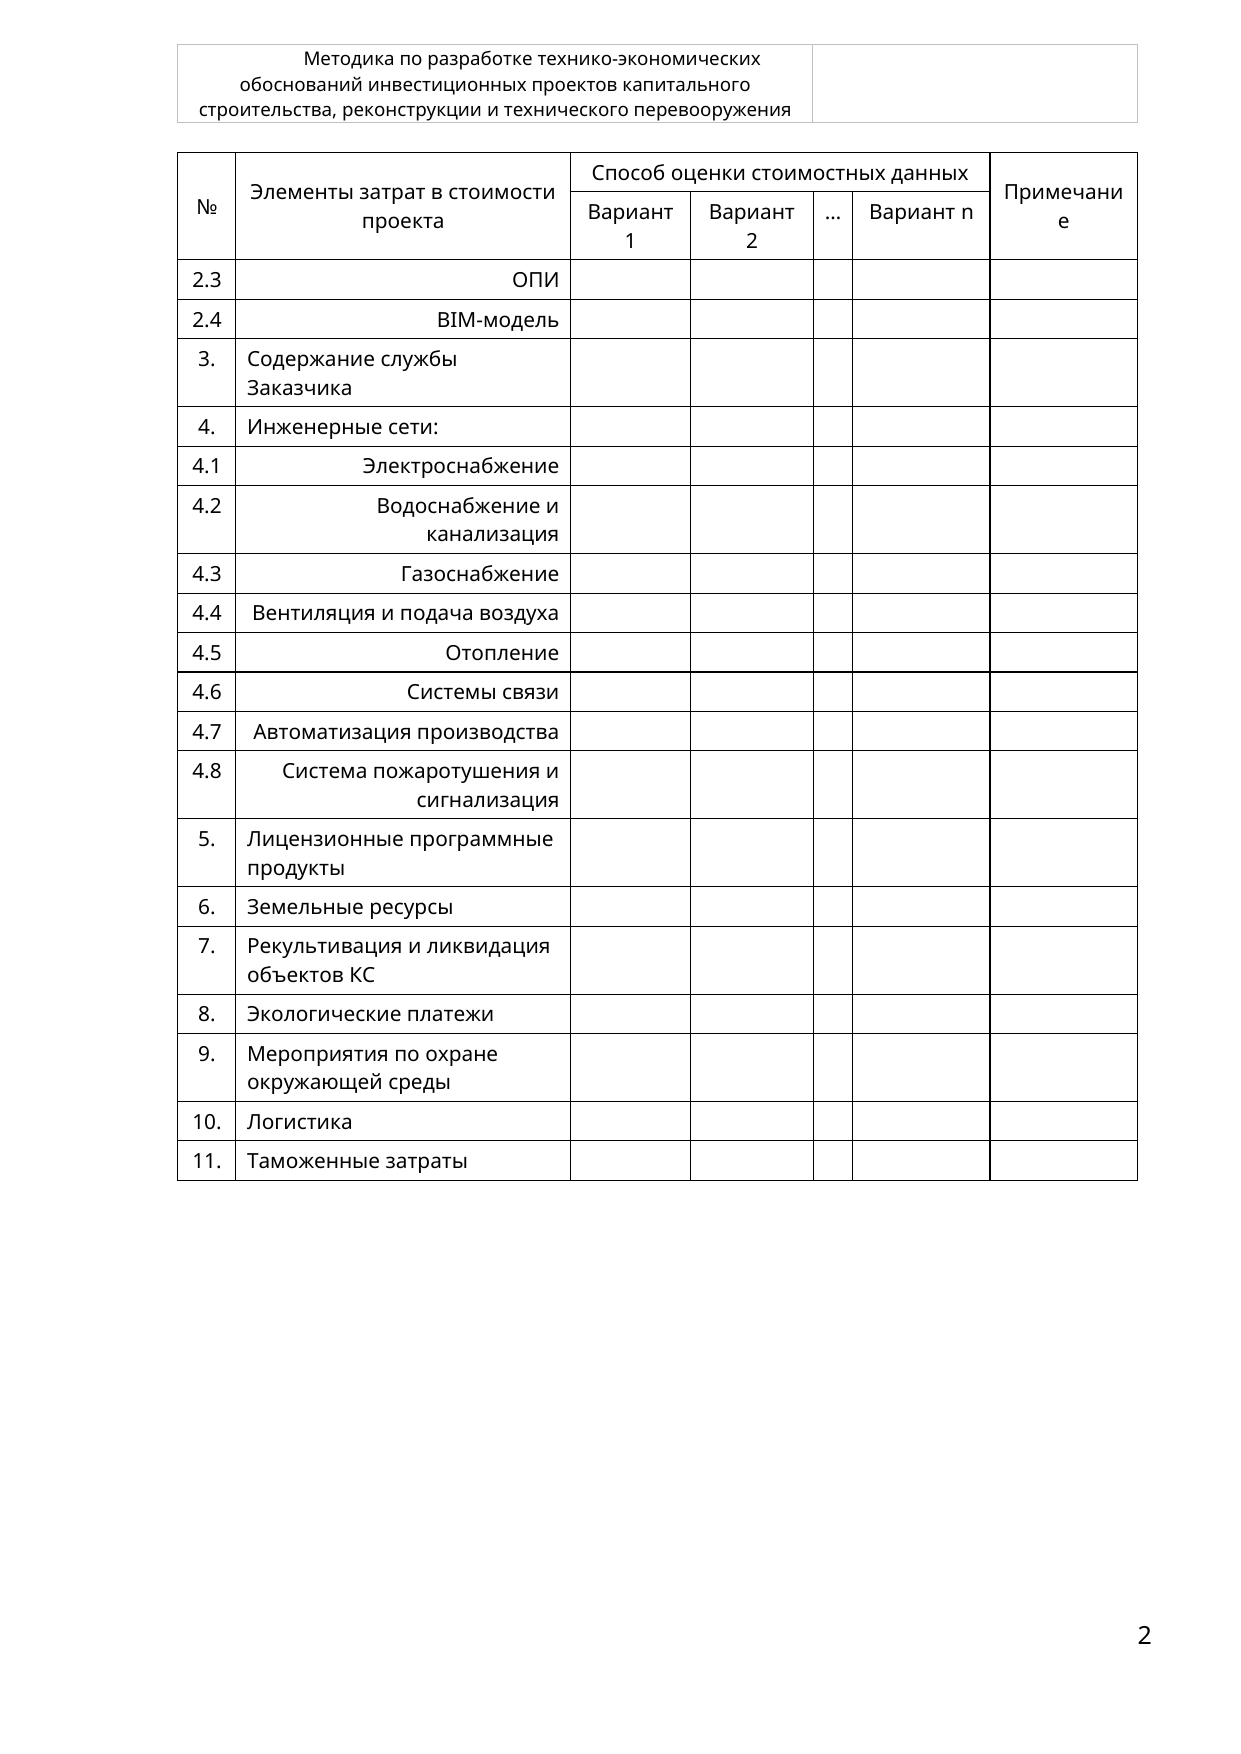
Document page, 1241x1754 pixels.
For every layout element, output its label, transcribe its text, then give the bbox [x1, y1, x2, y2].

table_cell [991, 486, 1137, 553]
table_cell [814, 486, 852, 553]
table_cell [853, 554, 989, 592]
table_cell [691, 260, 813, 299]
table_cell [814, 1141, 852, 1180]
table_cell 4.2 [178, 486, 235, 553]
table_cell [571, 554, 690, 592]
table_cell [991, 751, 1137, 818]
table_cell 7. [178, 927, 235, 993]
table_cell [571, 486, 690, 553]
table_cell Таможенные затраты [236, 1141, 570, 1180]
table_header № [178, 153, 235, 259]
table_cell 6. [178, 887, 235, 926]
table_cell [571, 447, 690, 485]
table_cell [571, 339, 690, 406]
table_cell 3. [178, 339, 235, 406]
table_cell 4.6 [178, 673, 235, 711]
table_cell [691, 751, 813, 818]
table_cell 2.3 [178, 260, 235, 299]
table_cell [814, 339, 852, 406]
table_cell Экологические платежи [236, 995, 570, 1033]
table_cell Электроснабжение [236, 447, 570, 485]
table_cell [814, 260, 852, 299]
table_cell Мероприятия по охране окружающей среды [236, 1034, 570, 1101]
table_cell 5. [178, 819, 235, 886]
table_cell [991, 260, 1137, 299]
table_cell [853, 819, 989, 886]
table_cell [853, 712, 989, 750]
table_cell [814, 1034, 852, 1101]
table_cell [571, 407, 690, 446]
table_cell [571, 633, 690, 671]
table_cell [571, 260, 690, 299]
table_cell [691, 407, 813, 446]
table_cell [691, 633, 813, 671]
table_cell [991, 633, 1137, 671]
table_cell [853, 633, 989, 671]
table_cell [991, 554, 1137, 592]
table_header Способ оценки стоимостных данных [571, 153, 989, 191]
table_cell [814, 407, 852, 446]
table_cell [991, 1141, 1137, 1180]
table_cell [853, 447, 989, 485]
table_cell [991, 712, 1137, 750]
table_cell [691, 712, 813, 750]
table_cell [691, 995, 813, 1033]
table_cell [691, 927, 813, 993]
table_header Примечание [991, 153, 1137, 259]
table_cell [853, 887, 989, 926]
table_cell [691, 673, 813, 711]
table_cell [853, 300, 989, 338]
table_cell [814, 995, 852, 1033]
table_cell [991, 1102, 1137, 1140]
table_cell [991, 300, 1137, 338]
table_cell … [814, 192, 852, 259]
table_cell [814, 633, 852, 671]
table_cell [814, 673, 852, 711]
table_cell [691, 554, 813, 592]
table_cell [571, 1141, 690, 1180]
table_cell ОПИ [236, 260, 570, 299]
table_cell [814, 447, 852, 485]
table_cell [571, 673, 690, 711]
table_cell [853, 1034, 989, 1101]
table_cell [853, 1102, 989, 1140]
table_cell [853, 339, 989, 406]
table_cell [571, 594, 690, 632]
table_cell [571, 819, 690, 886]
table_cell [853, 260, 989, 299]
table_cell Земельные ресурсы [236, 887, 570, 926]
table_cell [691, 1141, 813, 1180]
table_cell [691, 1034, 813, 1101]
table_cell [814, 751, 852, 818]
table_cell Инженерные сети: [236, 407, 570, 446]
table_header Элементы затрат в стоимости проекта [236, 153, 570, 259]
table_cell [853, 995, 989, 1033]
table_cell [691, 1102, 813, 1140]
table_cell [991, 995, 1137, 1033]
table_cell [991, 887, 1137, 926]
table_cell 11. [178, 1141, 235, 1180]
table_cell 2.4 [178, 300, 235, 338]
table_cell [691, 594, 813, 632]
table_cell 4.8 [178, 751, 235, 818]
table_cell [571, 927, 690, 993]
table_cell Газоснабжение [236, 554, 570, 592]
table_cell Вариант n [853, 192, 989, 259]
table_cell 10. [178, 1102, 235, 1140]
table_cell 4. [178, 407, 235, 446]
table_cell [571, 712, 690, 750]
table_cell [571, 1034, 690, 1101]
table_cell BIM-модель [236, 300, 570, 338]
table_cell [814, 1102, 852, 1140]
table_cell [991, 927, 1137, 993]
table_cell [991, 1034, 1137, 1101]
table_cell Содержание службы Заказчика [236, 339, 570, 406]
table_cell Система пожаротушения и сигнализация [236, 751, 570, 818]
table_cell [853, 673, 989, 711]
table_cell Рекультивация и ликвидация объектов КС [236, 927, 570, 993]
table_cell [853, 407, 989, 446]
table_cell Системы связи [236, 673, 570, 711]
table_cell [571, 1102, 690, 1140]
table_cell [814, 594, 852, 632]
table_cell 4.7 [178, 712, 235, 750]
table_cell Вариант 1 [571, 192, 690, 259]
table_cell Отопление [236, 633, 570, 671]
table_cell 9. [178, 1034, 235, 1101]
table_cell [691, 447, 813, 485]
table_cell 8. [178, 995, 235, 1033]
table_cell [814, 554, 852, 592]
table_cell [814, 300, 852, 338]
table_cell [691, 486, 813, 553]
table_cell [814, 712, 852, 750]
table_cell [853, 486, 989, 553]
table_cell [991, 673, 1137, 711]
table_cell [853, 751, 989, 818]
table_cell [853, 594, 989, 632]
table_cell Вентиляция и подача воздуха [236, 594, 570, 632]
table_cell Водоснабжение и канализация [236, 486, 570, 553]
table_cell [571, 300, 690, 338]
table_cell [991, 447, 1137, 485]
table_cell [814, 927, 852, 993]
table_cell 4.3 [178, 554, 235, 592]
table_cell [691, 819, 813, 886]
table_cell Логистика [236, 1102, 570, 1140]
table_cell [691, 887, 813, 926]
table_cell [571, 887, 690, 926]
table_cell 4.1 [178, 447, 235, 485]
table_cell [991, 594, 1137, 632]
table_cell [853, 927, 989, 993]
table_cell [571, 751, 690, 818]
table_cell [691, 300, 813, 338]
table_cell [814, 819, 852, 886]
table_cell [853, 1141, 989, 1180]
table_cell 4.4 [178, 594, 235, 632]
table_cell [991, 407, 1137, 446]
table_cell 4.5 [178, 633, 235, 671]
table_cell [991, 339, 1137, 406]
table_cell [571, 995, 690, 1033]
table_cell Лицензионные программные продукты [236, 819, 570, 886]
table_cell [691, 339, 813, 406]
table_cell [991, 819, 1137, 886]
table_cell Вариант 2 [691, 192, 813, 259]
table_cell [814, 887, 852, 926]
table_cell Автоматизация производства [236, 712, 570, 750]
